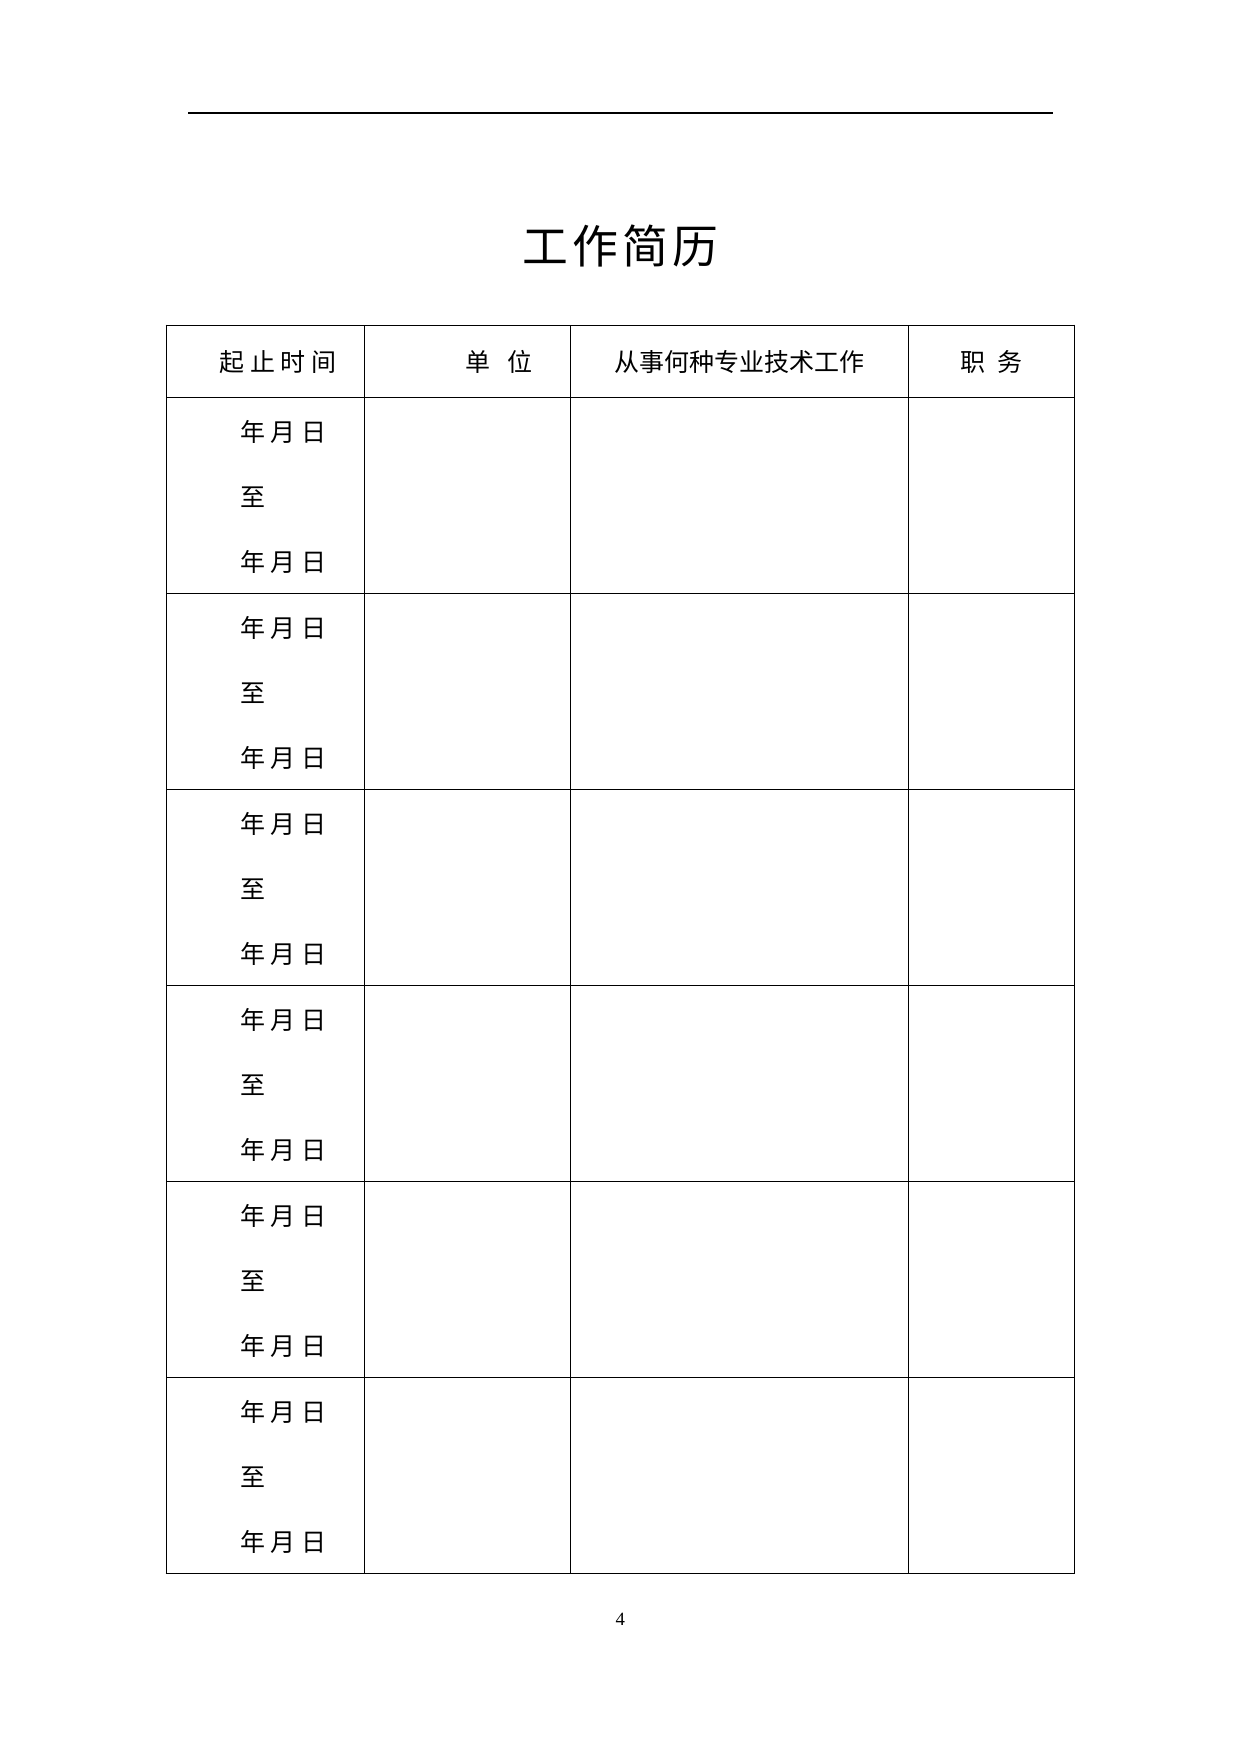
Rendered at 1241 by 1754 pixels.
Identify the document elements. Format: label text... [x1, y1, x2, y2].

table_cell [571, 1182, 908, 1377]
table_header 职 务 [909, 326, 1074, 397]
table_header 单 位 [365, 326, 570, 397]
table_cell 年 月 日 至 年 月 日 [167, 790, 364, 985]
table_cell 年 月 日 至 年 月 日 [167, 1378, 364, 1573]
table_cell [909, 594, 1074, 789]
table_cell [365, 1378, 570, 1573]
table_header 从事何种专业技术工作 [571, 326, 908, 397]
table_cell [909, 398, 1074, 593]
table_cell [571, 1378, 908, 1573]
table_cell [571, 398, 908, 593]
table_cell [909, 986, 1074, 1181]
table_cell [365, 790, 570, 985]
table_cell [909, 1182, 1074, 1377]
table_cell [571, 790, 908, 985]
table_cell 年 月 日 至 年 月 日 [167, 594, 364, 789]
table_cell [909, 1378, 1074, 1573]
table_cell [365, 398, 570, 593]
table_cell 年 月 日 至 年 月 日 [167, 398, 364, 593]
table_cell [365, 986, 570, 1181]
table_cell [365, 1182, 570, 1377]
table_cell [909, 790, 1074, 985]
table_header 起 止 时 间 [167, 326, 364, 397]
text 工作简历 [187, 194, 1053, 292]
table_cell [571, 594, 908, 789]
table_cell 年 月 日 至 年 月 日 [167, 1182, 364, 1377]
table_cell [571, 986, 908, 1181]
table_cell [365, 594, 570, 789]
table_cell 年 月 日 至 年 月 日 [167, 986, 364, 1181]
